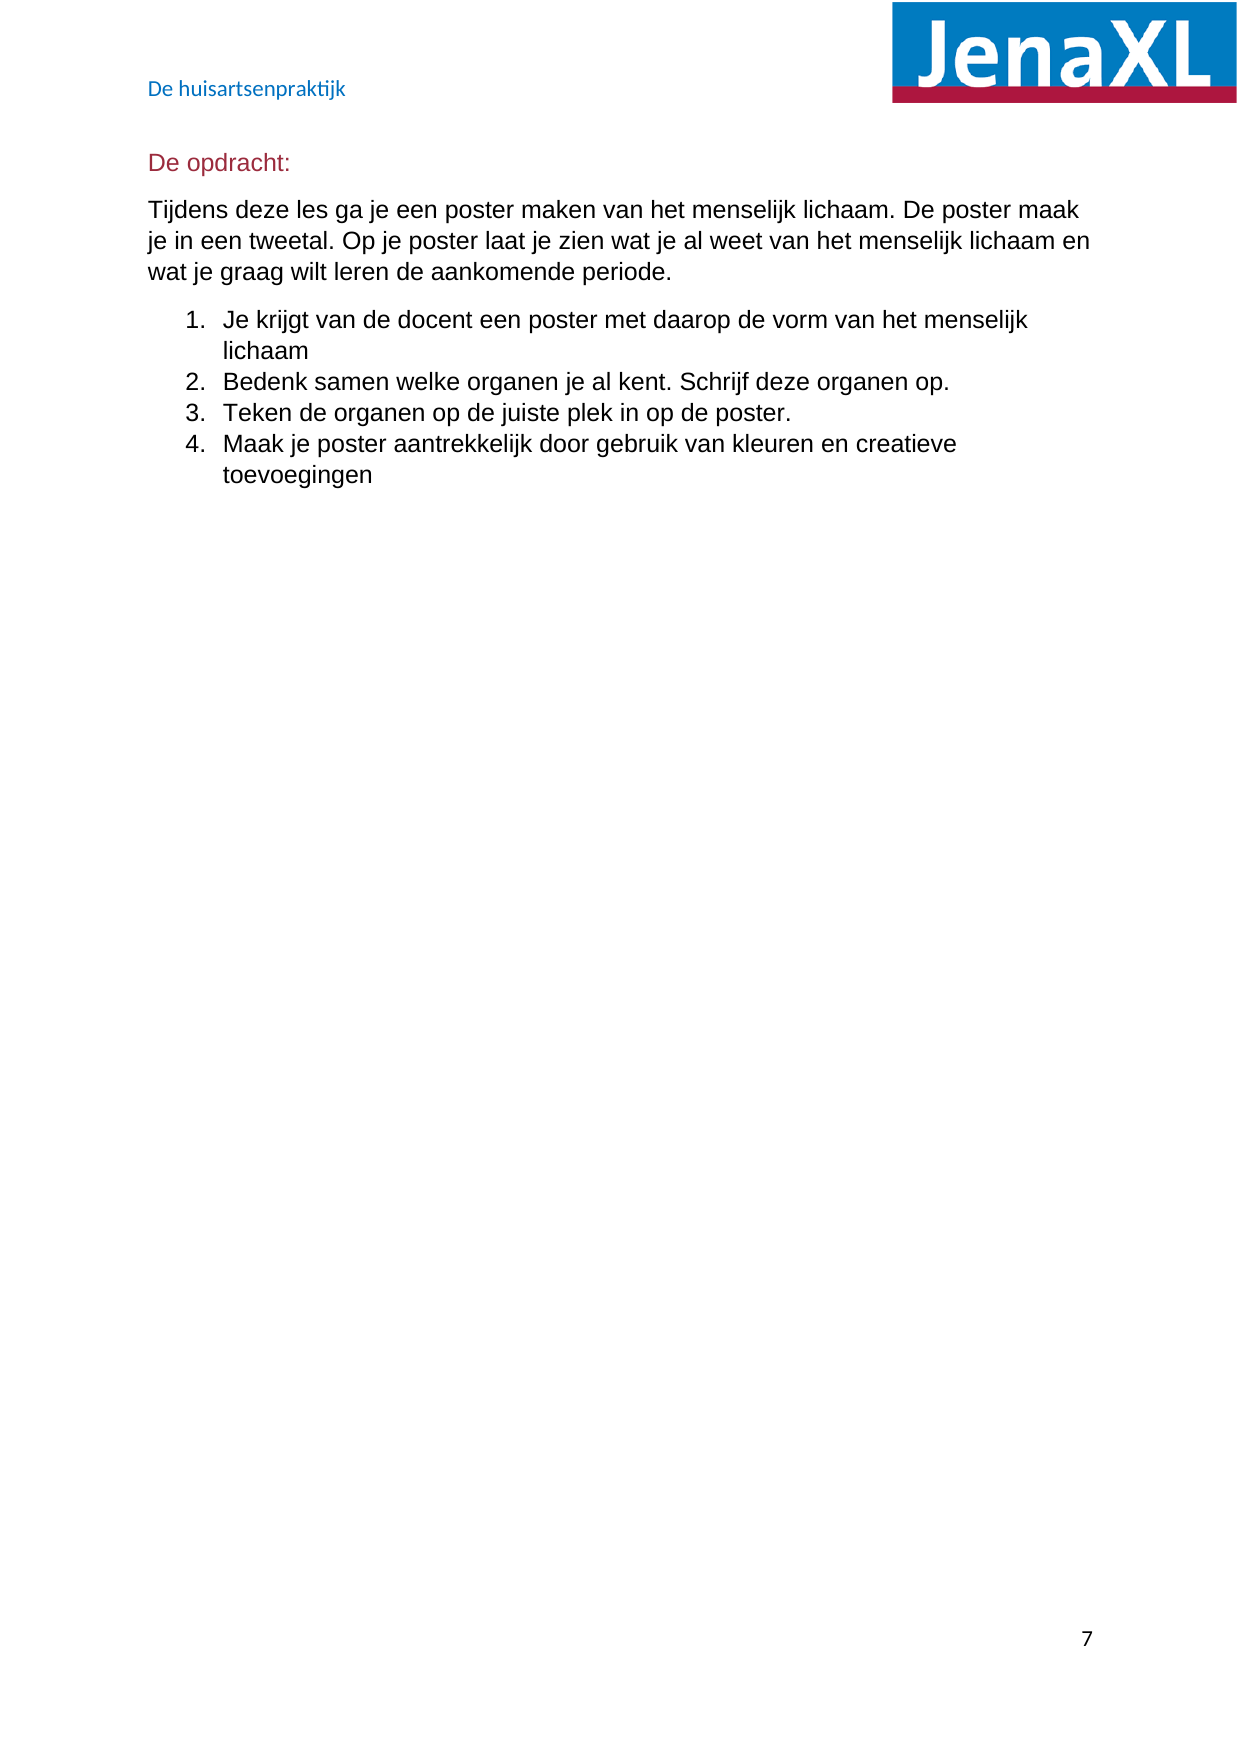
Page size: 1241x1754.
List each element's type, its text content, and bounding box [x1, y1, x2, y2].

list Je krijgt van de docent een poster met daarop de vorm van het menselijk lichaam [185, 305, 1093, 365]
text De opdracht: [148, 148, 1093, 176]
list Bedenk samen welke organen je al kent. Schrijf deze organen op. [185, 367, 1093, 396]
text Tijdens deze les ga je een poster maken van het menselijk lichaam. De poster maak je in een tweetal. Op je poster laat je zien wat je al weet van het menselijk lichaam en wat je graag wilt leren de aankomende periode. [148, 195, 1093, 286]
picture [892, 2, 1237, 103]
list Maak je poster aantrekkelijk door gebruik van kleuren en creatieve toevoegingen [185, 429, 1093, 489]
list Teken de organen op de juiste plek in op de poster. [185, 398, 1093, 427]
